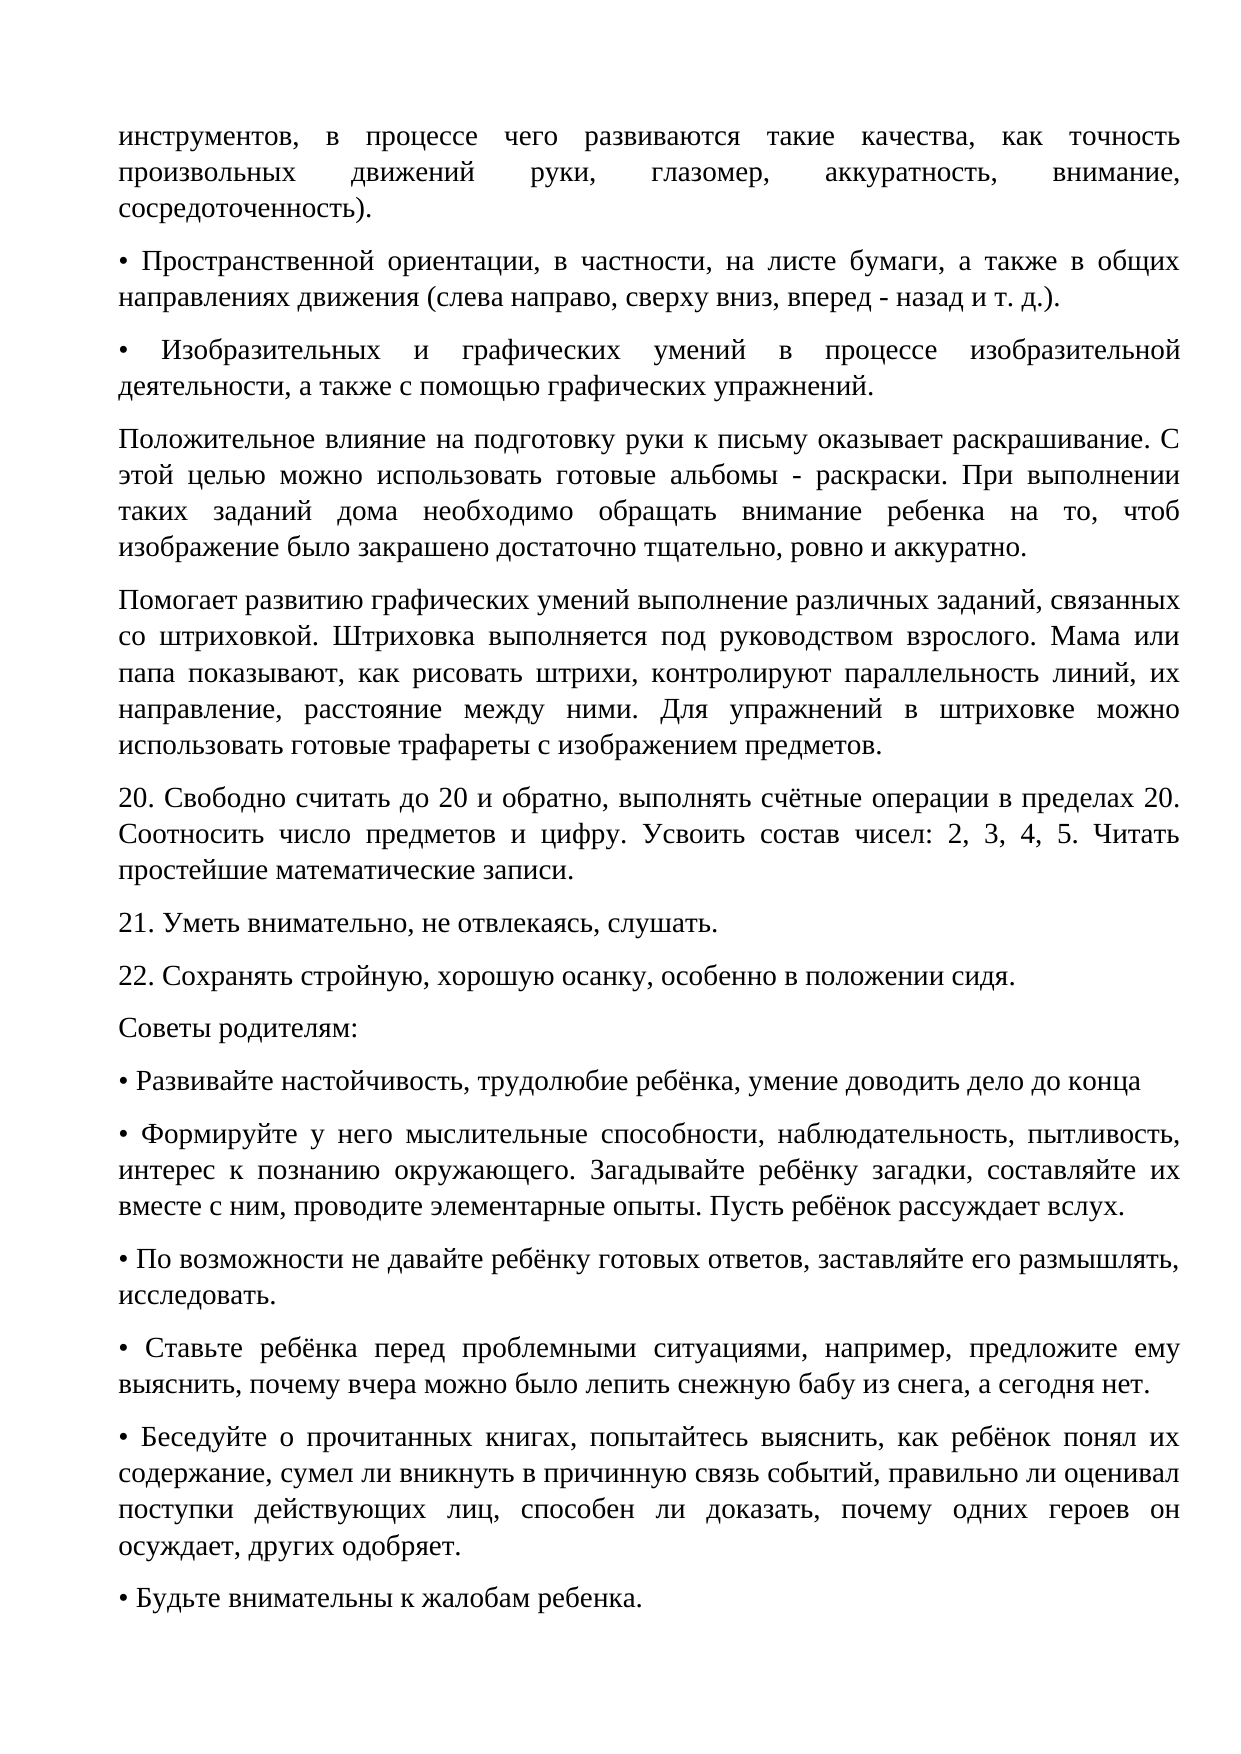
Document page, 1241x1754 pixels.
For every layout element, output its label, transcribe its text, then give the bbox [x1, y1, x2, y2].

text 21. Уметь внимательно, не отвлекаясь, слушать. [118, 905, 1181, 938]
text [118, 118, 1181, 224]
text Советы родителям: [118, 1011, 1181, 1044]
text • Формируйте у него мыслительные способности, наблюдательность, пытливость, интерес к познанию окружающего. Загадывайте ребёнку загадки, составляйте их вместе с ним, проводите элементарные опыты. Пусть ребёнок рассуждает вслух. [118, 1116, 1181, 1222]
text 20. Свободно считать до 20 и обратно, выполнять счётные операции в пределах 20. Соотносить число предметов и цифру. Усвоить состав чисел: 2, 3, 4, 5. Читать простейшие математические записи. [118, 780, 1181, 886]
text • Будьте внимательны к жалобам ребенка. [118, 1580, 1181, 1614]
text Помогает развитию графических умений выполнение различных заданий, связанных со штриховкой. Штриховка выполняется под руководством взрослого. Мама или папа показывают, как рисовать штрихи, контролируют параллельность линий, их направление, расстояние между ними. Для упражнений в штриховке можно использовать готовые трафареты с изображением предметов. [118, 582, 1181, 761]
text • Изобразительных и графических умений в процессе изобразительной деятельности, а также с помощью графических упражнений. [118, 332, 1181, 402]
text • Беседуйте о прочитанных книгах, попытайтесь выяснить, как ребёнок понял их содержание, сумел ли вникнуть в причинную связь событий, правильно ли оценивал поступки действующих лиц, способен ли доказать, почему одних героев он осуждает, других одобряет. [118, 1419, 1181, 1561]
text • По возможности не давайте ребёнку готовых ответов, заставляйте его размышлять, исследовать. [118, 1241, 1181, 1311]
text 22. Сохранять стройную, хорошую осанку, особенно в положении сидя. [118, 958, 1181, 991]
text • Ставьте ребёнка перед проблемными ситуациями, например, предложите ему выяснить, почему вчера можно было лепить снежную бабу из снега, а сегодня нет. [118, 1330, 1181, 1400]
text • Пространственной ориентации, в частности, на листе бумаги, а также в общих направлениях движения (слева направо, сверху вниз, вперед - назад и т. д.). [118, 243, 1181, 313]
text • Развивайте настойчивость, трудолюбие ребёнка, умение доводить дело до конца [118, 1063, 1181, 1097]
text Положительное влияние на подготовку руки к письму оказывает раскрашивание. С этой целью можно использовать готовые альбомы - раскраски. При выполнении таких заданий дома необходимо обращать внимание ребенка на то, чтоб изображение было закрашено достаточно тщательно, ровно и аккуратно. [118, 421, 1181, 563]
